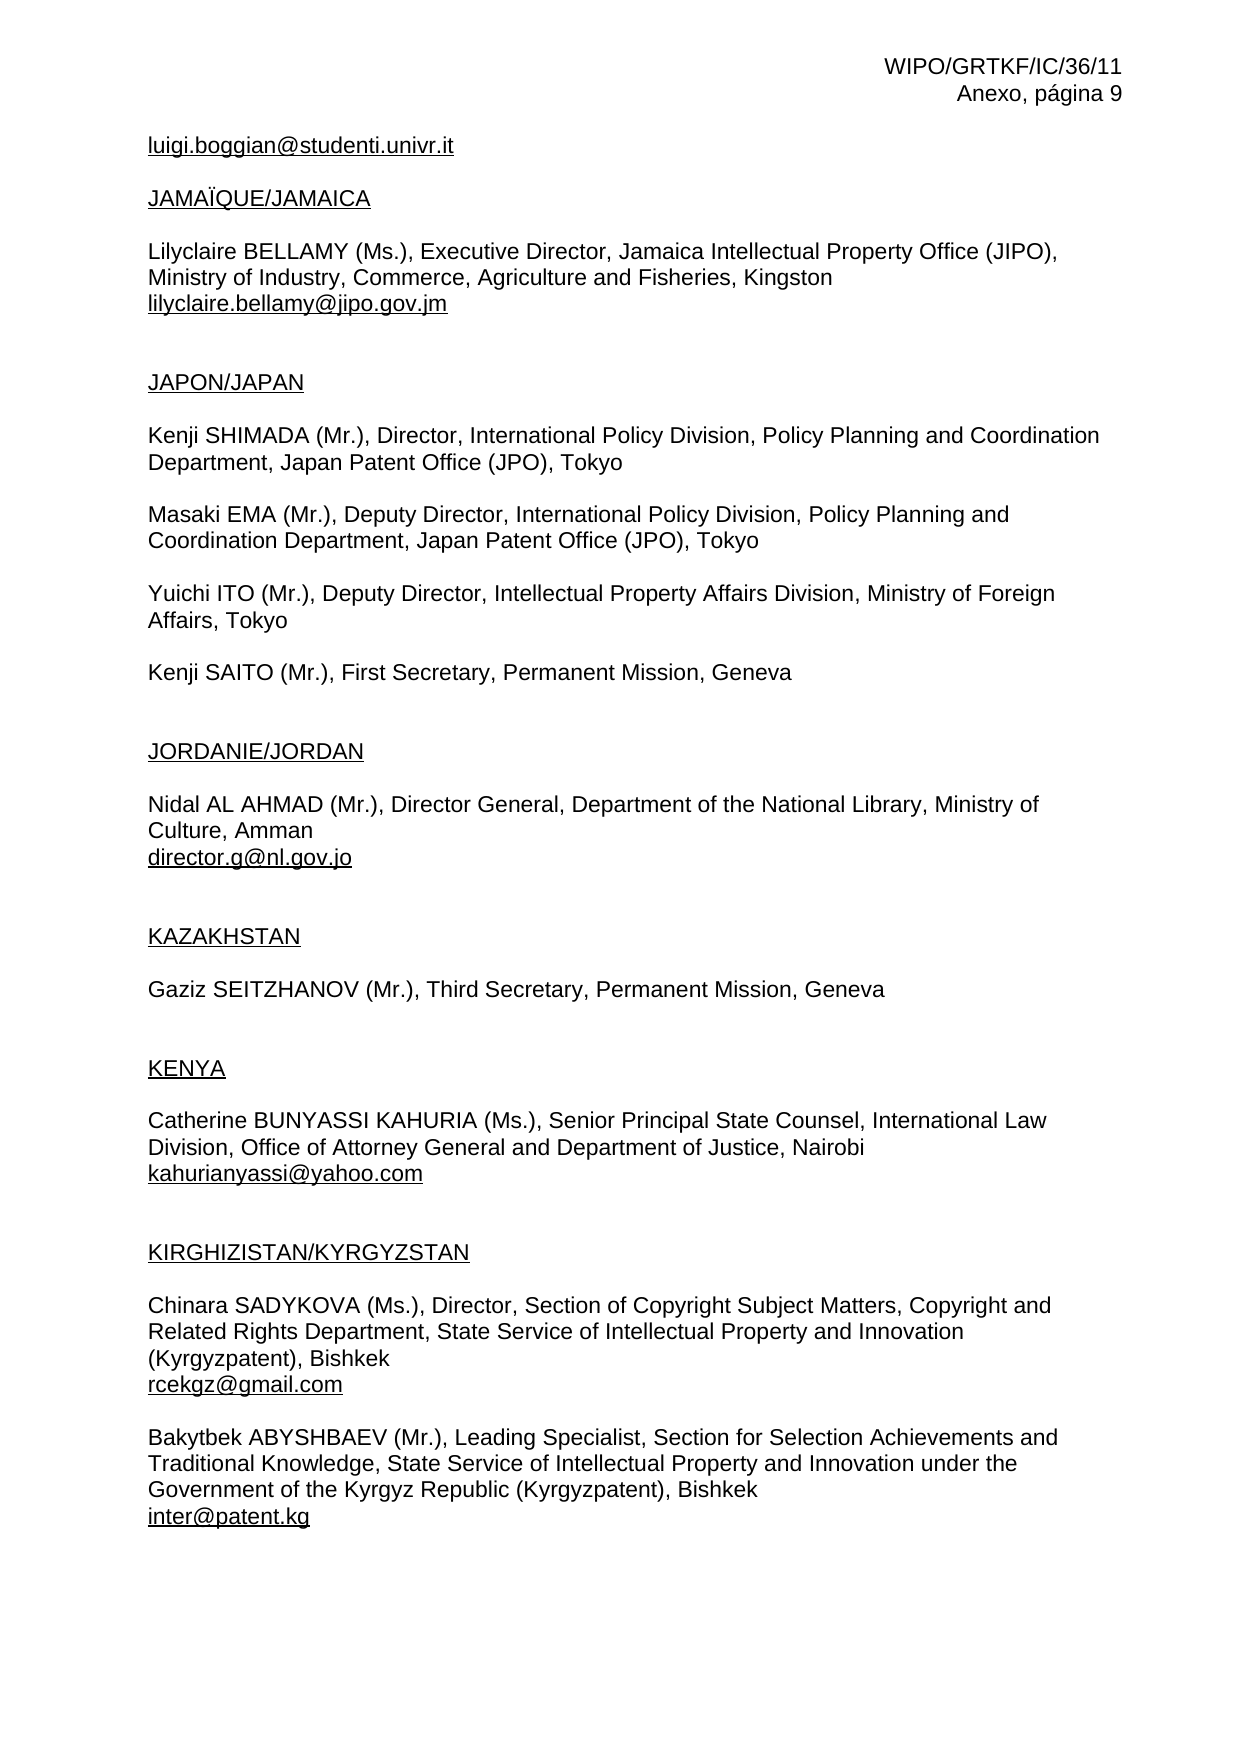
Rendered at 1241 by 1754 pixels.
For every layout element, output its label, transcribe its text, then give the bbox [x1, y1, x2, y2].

text Nidal AL AHMAD (Mr.), Director General, Department of the National Library, Ministry of Culture, Amman [148, 791, 1122, 844]
text kahurianyassi@yahoo.com [148, 1160, 1122, 1186]
text rcekgz@gmail.com [148, 1371, 1122, 1397]
text Bakytbek ABYSHBAEV (Mr.), Leading Specialist, Section for Selection Achievements and Traditional Knowledge, State Service of Intellectual Property and Innovation under the Government of the Kyrgyz Republic (Kyrgyzpatent), Bishkek [148, 1423, 1122, 1503]
text JAMAÏQUE/JAMAICA [148, 185, 1122, 211]
text director.g@nl.gov.jo [148, 844, 1122, 870]
text Catherine BUNYASSI KAHURIA (Ms.), Senior Principal State Counsel, International Law Division, Office of Attorney General and Department of Justice, Nairobi [148, 1107, 1122, 1160]
text Kenji SHIMADA (Mr.), Director, International Policy Division, Policy Planning and Coordination Department, Japan Patent Office (JPO), Tokyo [148, 422, 1122, 475]
text KENYA [148, 1054, 1122, 1081]
text Masaki EMA (Mr.), Deputy Director, International Policy Division, Policy Planning and Coordination Department, Japan Patent Office (JPO), Tokyo [148, 501, 1122, 554]
text Chinara SADYKOVA (Ms.), Director, Section of Copyright Subject Matters, Copyright and Related Rights Department, State Service of Intellectual Property and Innovation (Kyrgyzpatent), Bishkek [148, 1292, 1122, 1371]
text KAZAKHSTAN [148, 923, 1122, 949]
text Gaziz SEITZHANOV (Mr.), Third Secretary, Permanent Mission, Geneva [148, 976, 1122, 1002]
text Yuichi ITO (Mr.), Deputy Director, Intellectual Property Affairs Division, Ministry of Foreign Affairs, Tokyo [148, 580, 1122, 633]
text JAPON/JAPAN [148, 369, 1122, 396]
text JORDANIE/JORDAN [148, 738, 1122, 765]
text Kenji SAITO (Mr.), First Secretary, Permanent Mission, Geneva [148, 659, 1122, 686]
text lilyclaire.bellamy@jipo.gov.jm [148, 290, 1122, 317]
text inter@patent.kg [148, 1503, 1122, 1529]
text KIRGHIZISTAN/KYRGYZSTAN [148, 1239, 1122, 1265]
text luigi.boggian@studenti.univr.it [148, 132, 1122, 158]
text Lilyclaire BELLAMY (Ms.), Executive Director, Jamaica Intellectual Property Office (JIPO), Ministry of Industry, Commerce, Agriculture and Fisheries, Kingston [148, 238, 1122, 290]
